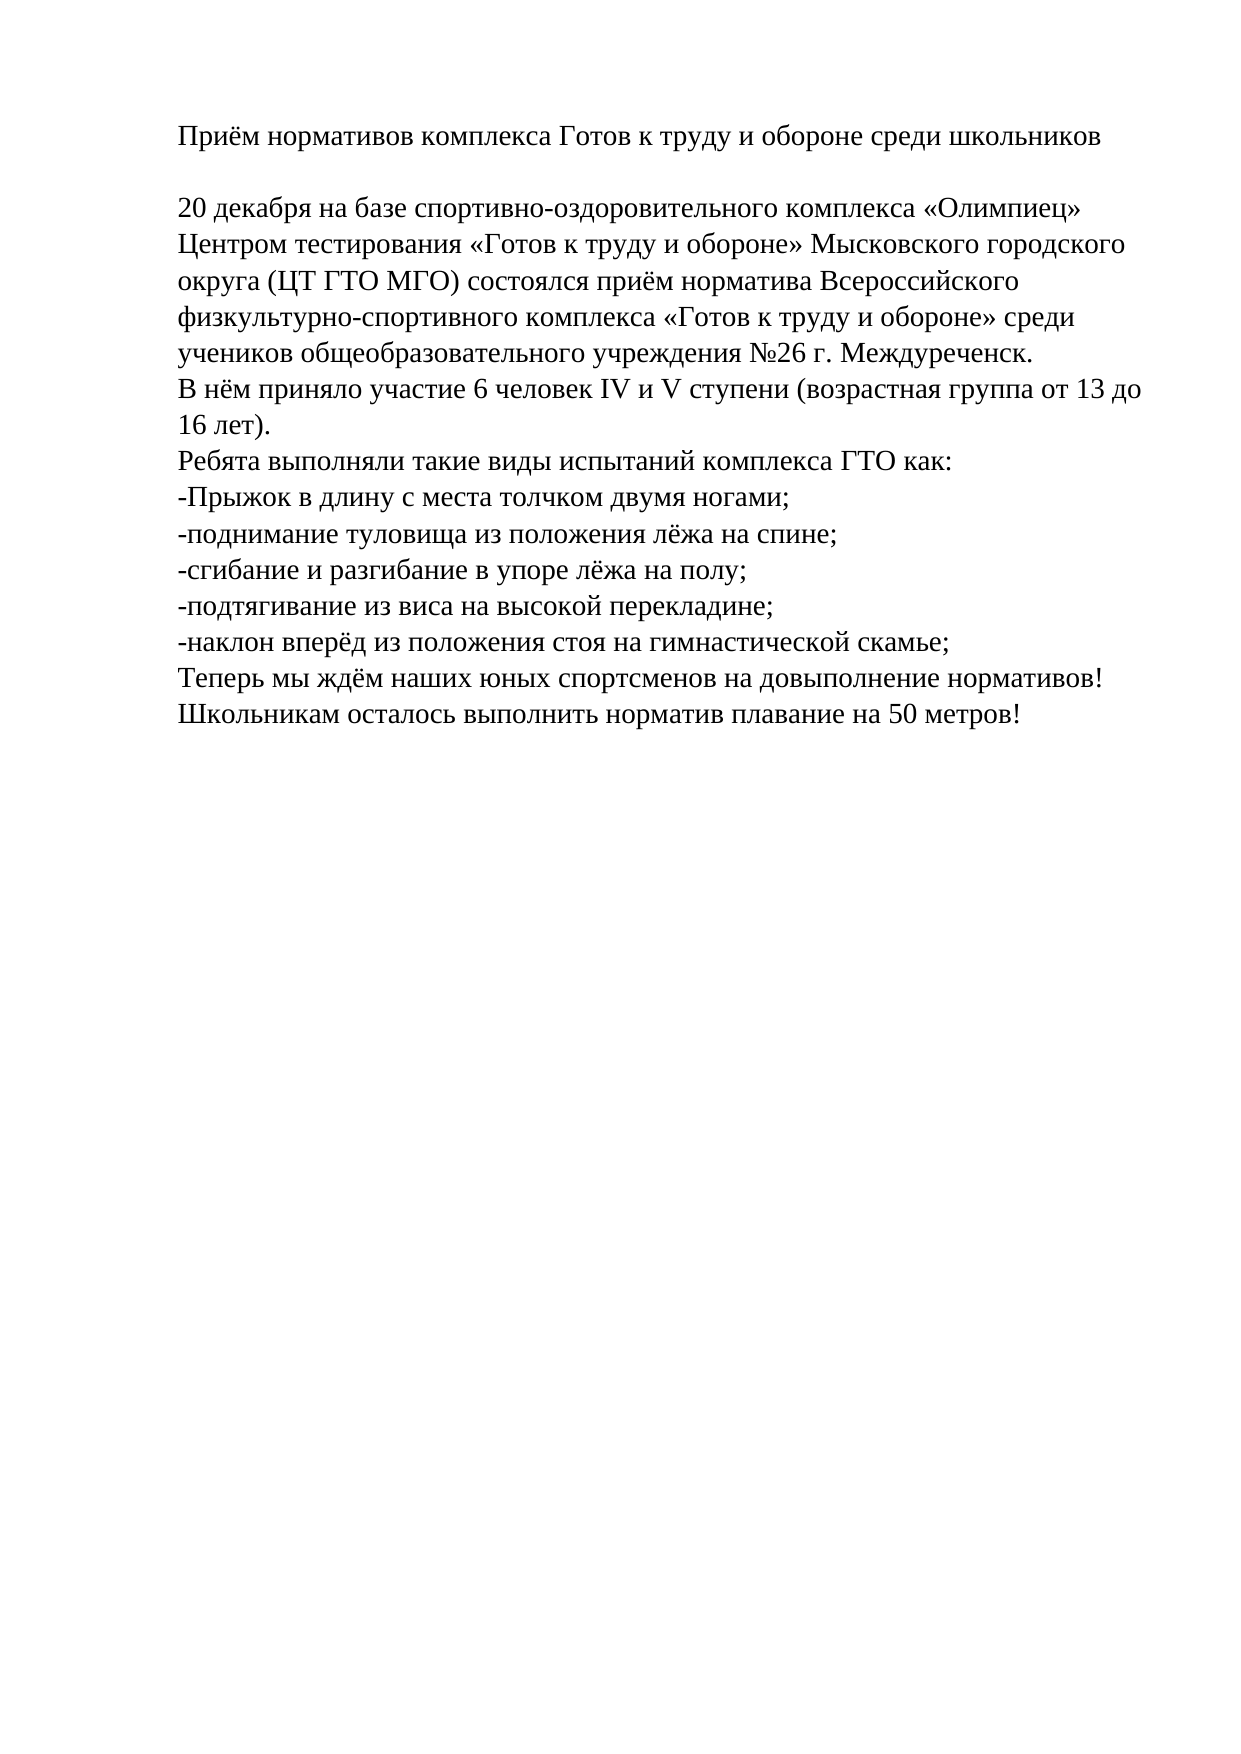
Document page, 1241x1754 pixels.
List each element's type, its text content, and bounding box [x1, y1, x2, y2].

text Приём нормативов комплекса Готов к труду и обороне среди школьников 20 декабря на базе спортивно-оздоровительного комплекса «Олимпиец» Центром тестирования «Готов к труду и обороне» Мысковского городского округа (ЦТ ГТО МГО) состоялся приём норматива Всероссийского физкультурно-спортивного комплекса «Готов к труду и обороне» среди учеников общеобразовательного учреждения №26 г. Междуреченск. В нём приняло участие 6 человек IV и V ступени (возрастная группа от 13 до 16 лет). Ребята выполняли такие виды испытаний комплекса ГТО как: -Прыжок в длину с места толчком двумя ногами; -поднимание туловища из положения лёжа на спине; -сгибание и разгибание в упоре лёжа на полу; -подтягивание из виса на высокой перекладине; -наклон вперёд из положения стоя на гимнастической скамье; Теперь мы ждём наших юных спортсменов на довыполнение нормативов! Школьникам осталось выполнить норматив плавание на 50 метров! [177, 118, 1152, 760]
